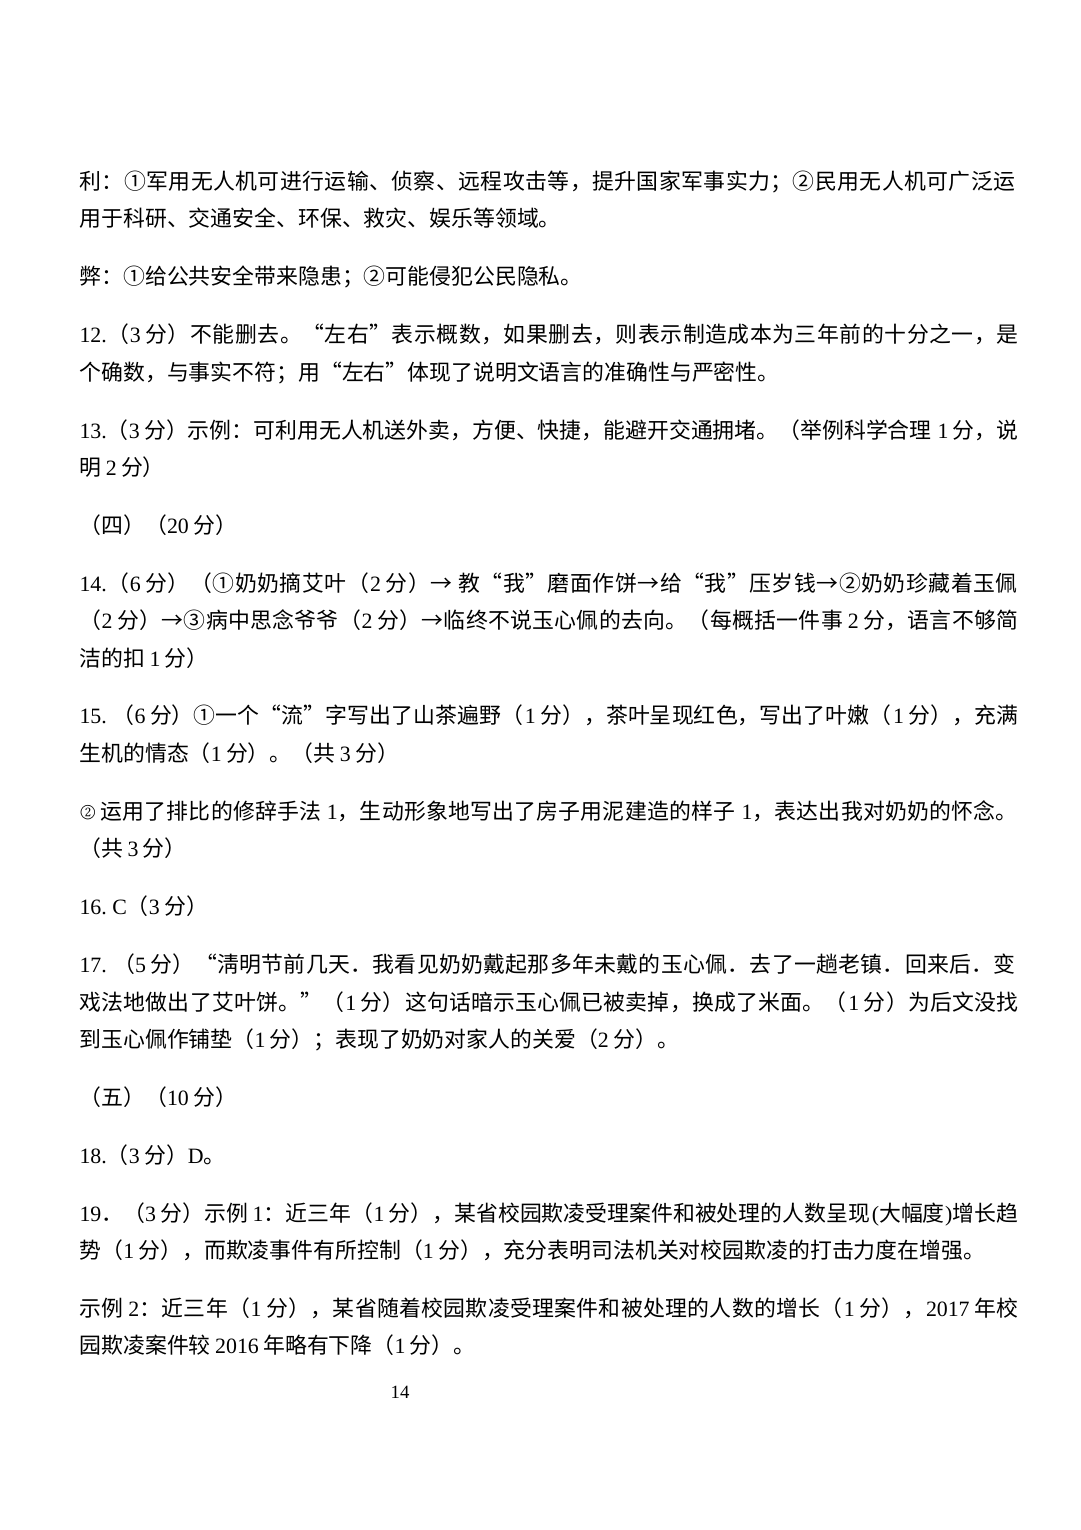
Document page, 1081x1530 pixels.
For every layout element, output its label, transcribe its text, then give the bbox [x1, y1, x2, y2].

text （四）（20分） [79, 507, 1019, 540]
text 弊：①给公共安全带来隐患；②可能侵犯公民隐私。 [79, 259, 1019, 291]
text 12.（3分）不能删去。“左右”表示概数，如果删去，则表示制造成本为三年前的十分之一，是个确数，与事实不符；用“左右”体现了说明文语言的准确性与严密性。 [79, 317, 1019, 387]
text 利：①军用无人机可进行运输、侦察、远程攻击等，提升国家军事实力；②民用无人机可广泛运用于科研、交通安全、环保、救灾、娱乐等领域。 [79, 163, 1019, 233]
text ②运用了排比的修辞手法1，生动形象地写出了房子用泥建造的样子1，表达出我对奶奶的怀念。（共3分） [79, 793, 1019, 863]
text 13.（3分）示例：可利用无人机送外卖，方便、快捷，能避开交通拥堵。（举例科学合理1分，说明2分） [79, 412, 1019, 482]
text 15. （6分）①一个“流”字写出了山茶遍野（1分），茶叶呈现红色，写出了叶嫩（1分），充满生机的情态（1分）。（共3分） [79, 698, 1019, 768]
text 16. C（3分） [79, 889, 1019, 921]
text 示例2：近三年（1分），某省随着校园欺凌受理案件和被处理的人数的增长（1分），2017年校园欺凌案件较2016年略有下降（1分）。 [79, 1291, 1019, 1361]
text 19．（3分）示例1：近三年（1分），某省校园欺凌受理案件和被处理的人数呈现(大幅度)增长趋势（1分），而欺凌事件有所控制（1分），充分表明司法机关对校园欺凌的打击力度在增强。 [79, 1195, 1019, 1265]
text 17. （5分）“淸明节前几天．我看见奶奶戴起那多年未戴的玉心佩．去了一趟老镇．回来后．变戏法地做出了艾叶饼。”（1分）这句话暗示玉心佩已被卖掉，换成了米面。（1分）为后文没找到玉心佩作铺垫（1分）；表现了奶奶对家人的关爱（2分）。 [79, 947, 1019, 1054]
text 18.（3分）D。 [79, 1137, 1019, 1170]
text 14.（6分）（①奶奶摘艾叶（2分）→ 教“我”磨面作饼→给“我”压岁钱→②奶奶珍藏着玉佩（2分）→③病中思念爷爷（2分）→临终不说玉心佩的去向。（每概括一件事2分，语言不够简洁的扣1分） [79, 566, 1019, 673]
text （五）（10分） [79, 1079, 1019, 1112]
